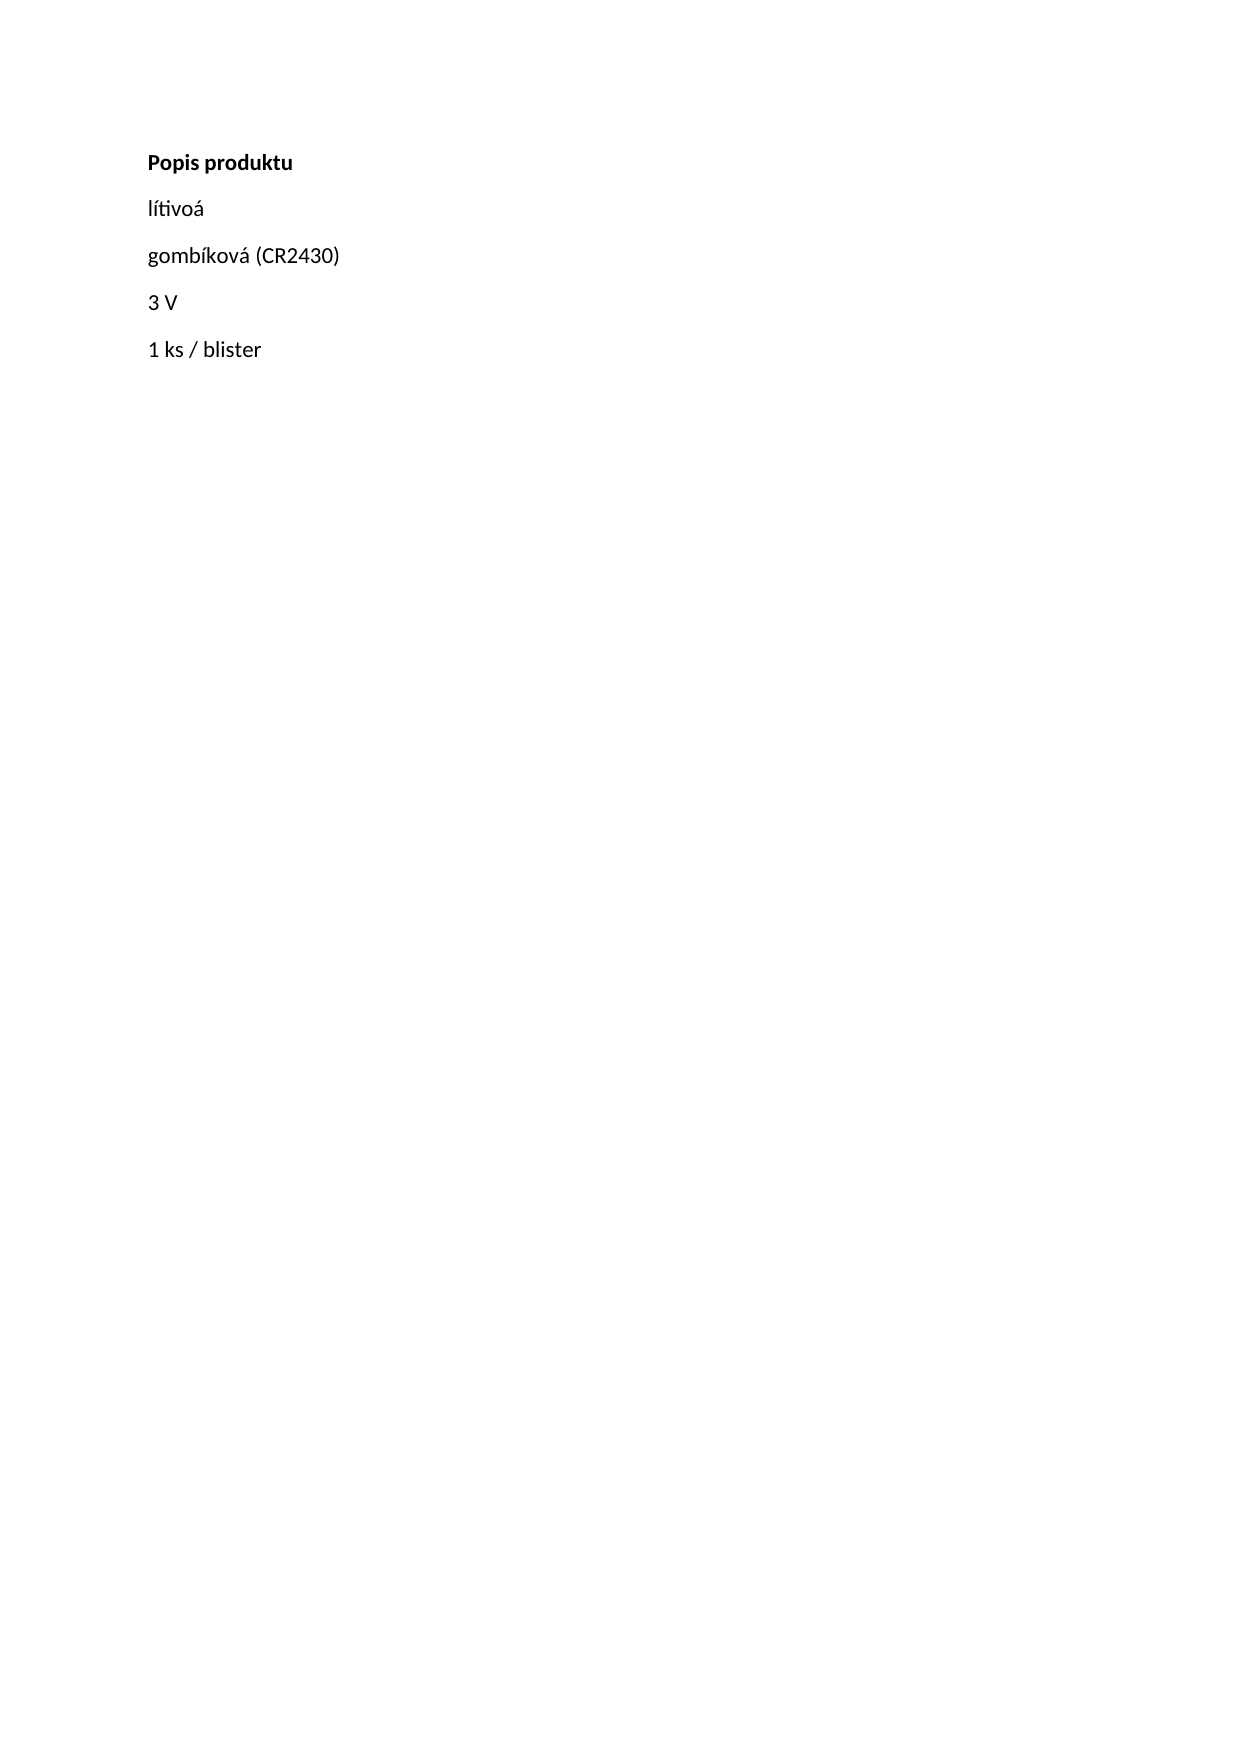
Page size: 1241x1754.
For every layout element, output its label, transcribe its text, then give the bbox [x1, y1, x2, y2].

text 1 ks / blister [148, 335, 1093, 363]
text Popis produktu [148, 148, 1093, 176]
text 3 V [148, 288, 1093, 316]
text gombíková (CR2430) [148, 241, 1093, 269]
text lítivoá [148, 194, 1093, 222]
